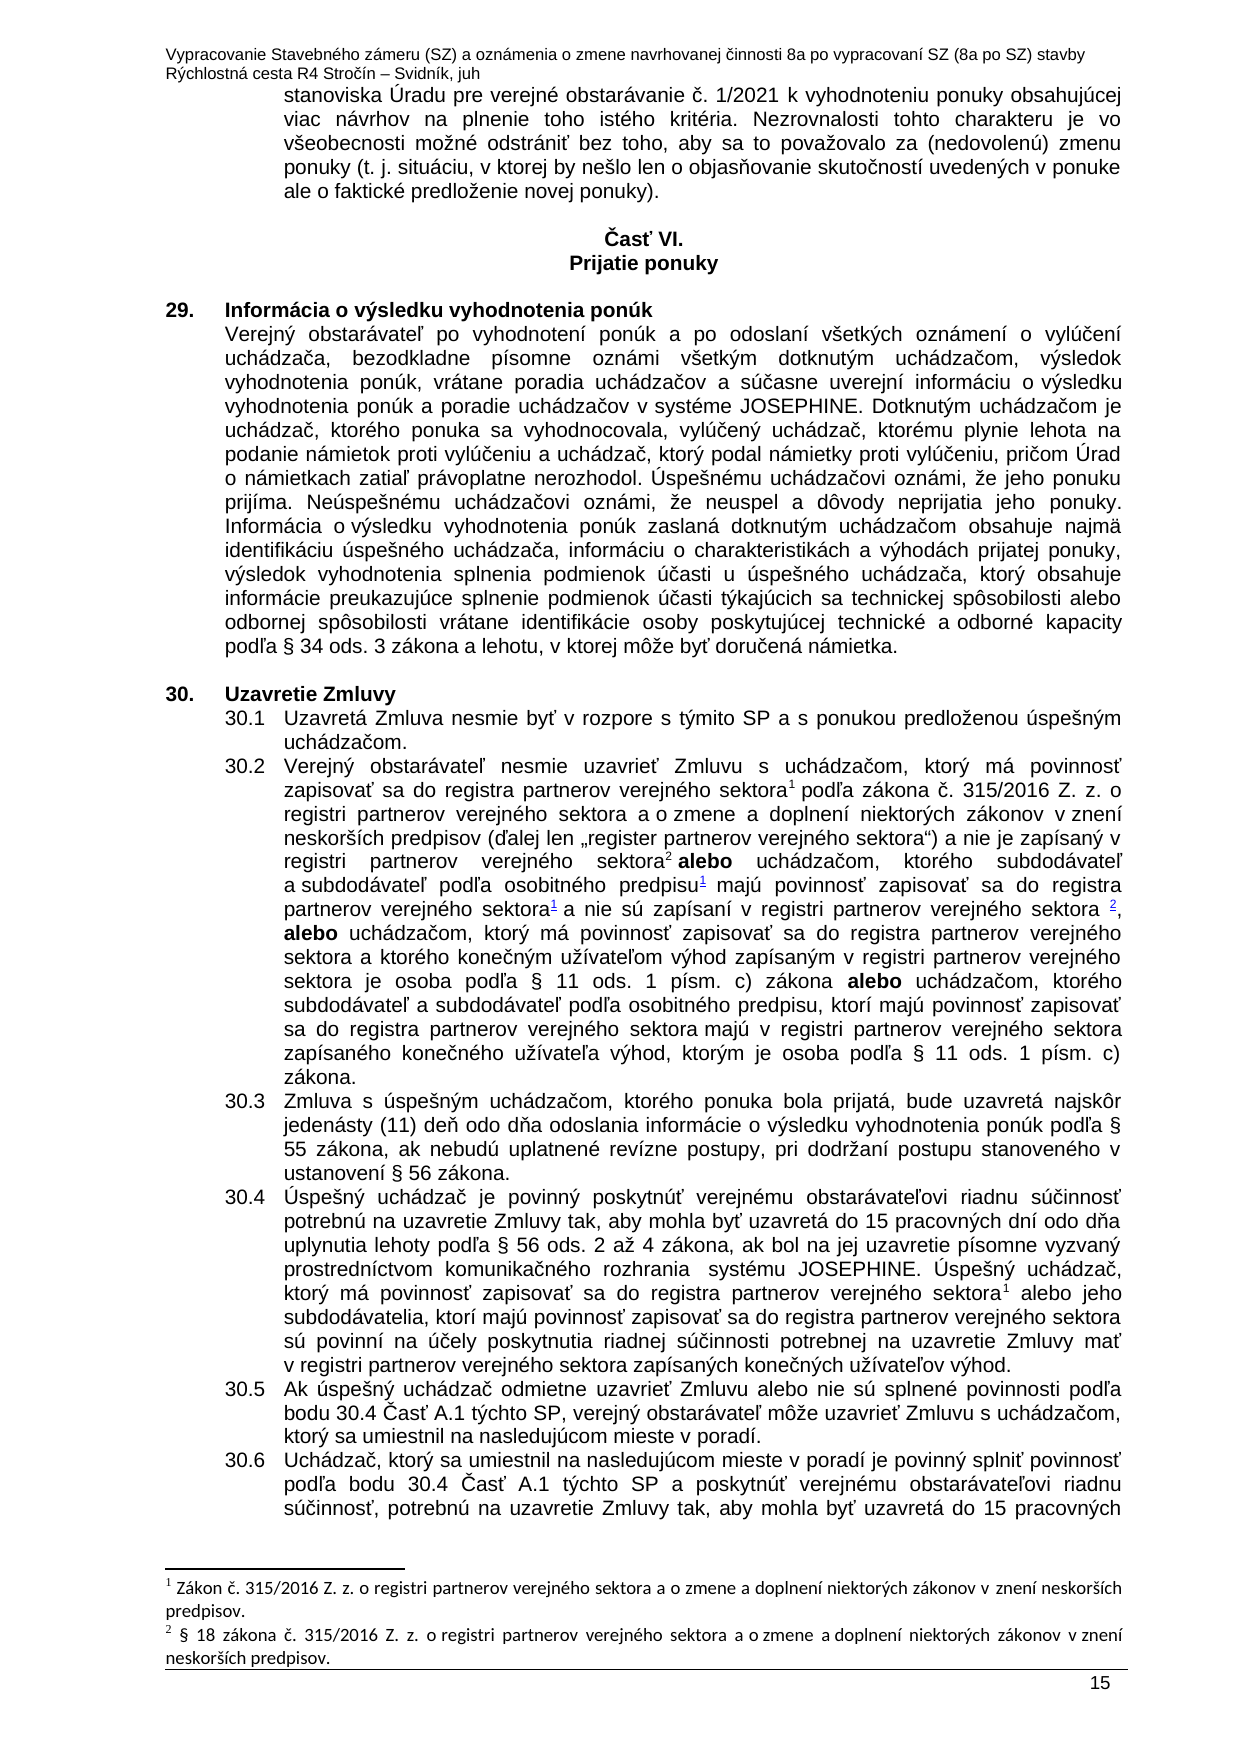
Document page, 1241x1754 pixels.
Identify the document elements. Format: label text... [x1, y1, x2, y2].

text 30.2 Verejný obstarávateľ nesmie uzavrieť Zmluvu s uchádzačom, ktorý má povinnosť zapisovať sa do registra partnerov verejného sektora podľa zákona č. 315/2016 Z. z. o registri partnerov verejného sektora a o zmene a doplnení niektorých zákonov v znení neskorších predpisov (ďalej len „register partnerov verejného sektora“) a nie je zapísaný v registri partnerov verejného sektora alebo uchádzačom, ktorého subdodávateľ a subdodávateľ podľa osobitného predpisu1 majú povinnosť zapisovať sa do registra partnerov verejného sektora1 a nie sú zapísaní v registri partnerov verejného sektora 2, alebo uchádzačom, ktorý má povinnosť zapisovať sa do registra partnerov verejného sektora a ktorého konečným užívateľom výhod zapísaným v registri partnerov verejného sektora je osoba podľa § 11 ods. 1 písm. c) zákona alebo uchádzačom, ktorého subdodávateľ a subdodávateľ podľa osobitného predpisu, ktorí majú povinnosť zapisovať sa do registra partnerov verejného sektora majú v registri partnerov verejného sektora zapísaného konečného užívateľa výhod, ktorým je osoba podľa § 11 ods. 1 písm. c) zákona. [224, 753, 1122, 1089]
text 30.3 Zmluva s úspešným uchádzačom, ktorého ponuka bola prijatá, bude uzavretá najskôr jedenásty (11) deň odo dňa odoslania informácie o výsledku vyhodnotenia ponúk podľa § 55 zákona, ak nebudú uplatnené revízne postupy, pri dodržaní postupu stanoveného v ustanovení § 56 zákona. [224, 1089, 1122, 1185]
text Prijatie ponuky [165, 250, 1122, 274]
text 30.1 Uzavretá Zmluva nesmie byť v rozpore s týmito SP a s ponukou predloženou úspešným uchádzačom. [224, 706, 1122, 753]
text 30.4 Úspešný uchádzač je povinný poskytnúť verejnému obstarávateľovi riadnu súčinnosť potrebnú na uzavretie Zmluvy tak, aby mohla byť uzavretá do 15 pracovných dní odo dňa uplynutia lehoty podľa § 56 ods. 2 až 4 zákona, ak bol na jej uzavretie písomne vyzvaný prostredníctvom komunikačného rozhrania systému JOSEPHINE. Úspešný uchádzač, ktorý má povinnosť zapisovať sa do registra partnerov verejného sektora1 alebo jeho subdodávatelia, ktorí majú povinnosť zapisovať sa do registra partnerov verejného sektora sú povinní na účely poskytnutia riadnej súčinnosti potrebnej na uzavretie Zmluvy mať v registri partnerov verejného sektora zapísaných konečných užívateľov výhod. [224, 1185, 1122, 1376]
text Verejný obstarávateľ po vyhodnotení ponúk a po odoslaní všetkých oznámení o vylúčení uchádzača, bezodkladne písomne oznámi všetkým dotknutým uchádzačom, výsledok vyhodnotenia ponúk, vrátane poradia uchádzačov a súčasne uverejní informáciu o výsledku vyhodnotenia ponúk a poradie uchádzačov v systéme JOSEPHINE. Dotknutým uchádzačom je uchádzač, ktorého ponuka sa vyhodnocovala, vylúčený uchádzač, ktorému plynie lehota na podanie námietok proti vylúčeniu a uchádzač, ktorý podal námietky proti vylúčeniu, pričom Úrad o námietkach zatiaľ právoplatne nerozhodol. Úspešnému uchádzačovi oznámi, že jeho ponuku prijíma. Neúspešnému uchádzačovi oznámi, že neuspel a dôvody neprijatia jeho ponuky. Informácia o výsledku vyhodnotenia ponúk zaslaná dotknutým uchádzačom obsahuje najmä identifikáciu úspešného uchádzača, informáciu o charakteristikách a výhodách prijatej ponuky, výsledok vyhodnotenia splnenia podmienok účasti u úspešného uchádzača, ktorý obsahuje informácie preukazujúce splnenie podmienok účasti týkajúcich sa technickej spôsobilosti alebo odbornej spôsobilosti vrátane identifikácie osoby poskytujúcej technické a odborné kapacity podľa § 34 ods. 3 zákona a lehotu, v ktorej môže byť doručená námietka. [224, 322, 1122, 658]
text 30.5 Ak úspešný uchádzač odmietne uzavrieť Zmluvu alebo nie sú splnené povinnosti podľa bodu 30.4 Časť A.1 týchto SP, verejný obstarávateľ môže uzavrieť Zmluvu s uchádzačom, ktorý sa umiestnil na nasledujúcom mieste v poradí. [224, 1376, 1122, 1448]
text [224, 1448, 1122, 1520]
text 29. Informácia o výsledku vyhodnotenia ponúk [165, 298, 1122, 322]
text Časť VI. [165, 226, 1122, 250]
text 30. Uzavretie Zmluvy [165, 682, 1122, 706]
